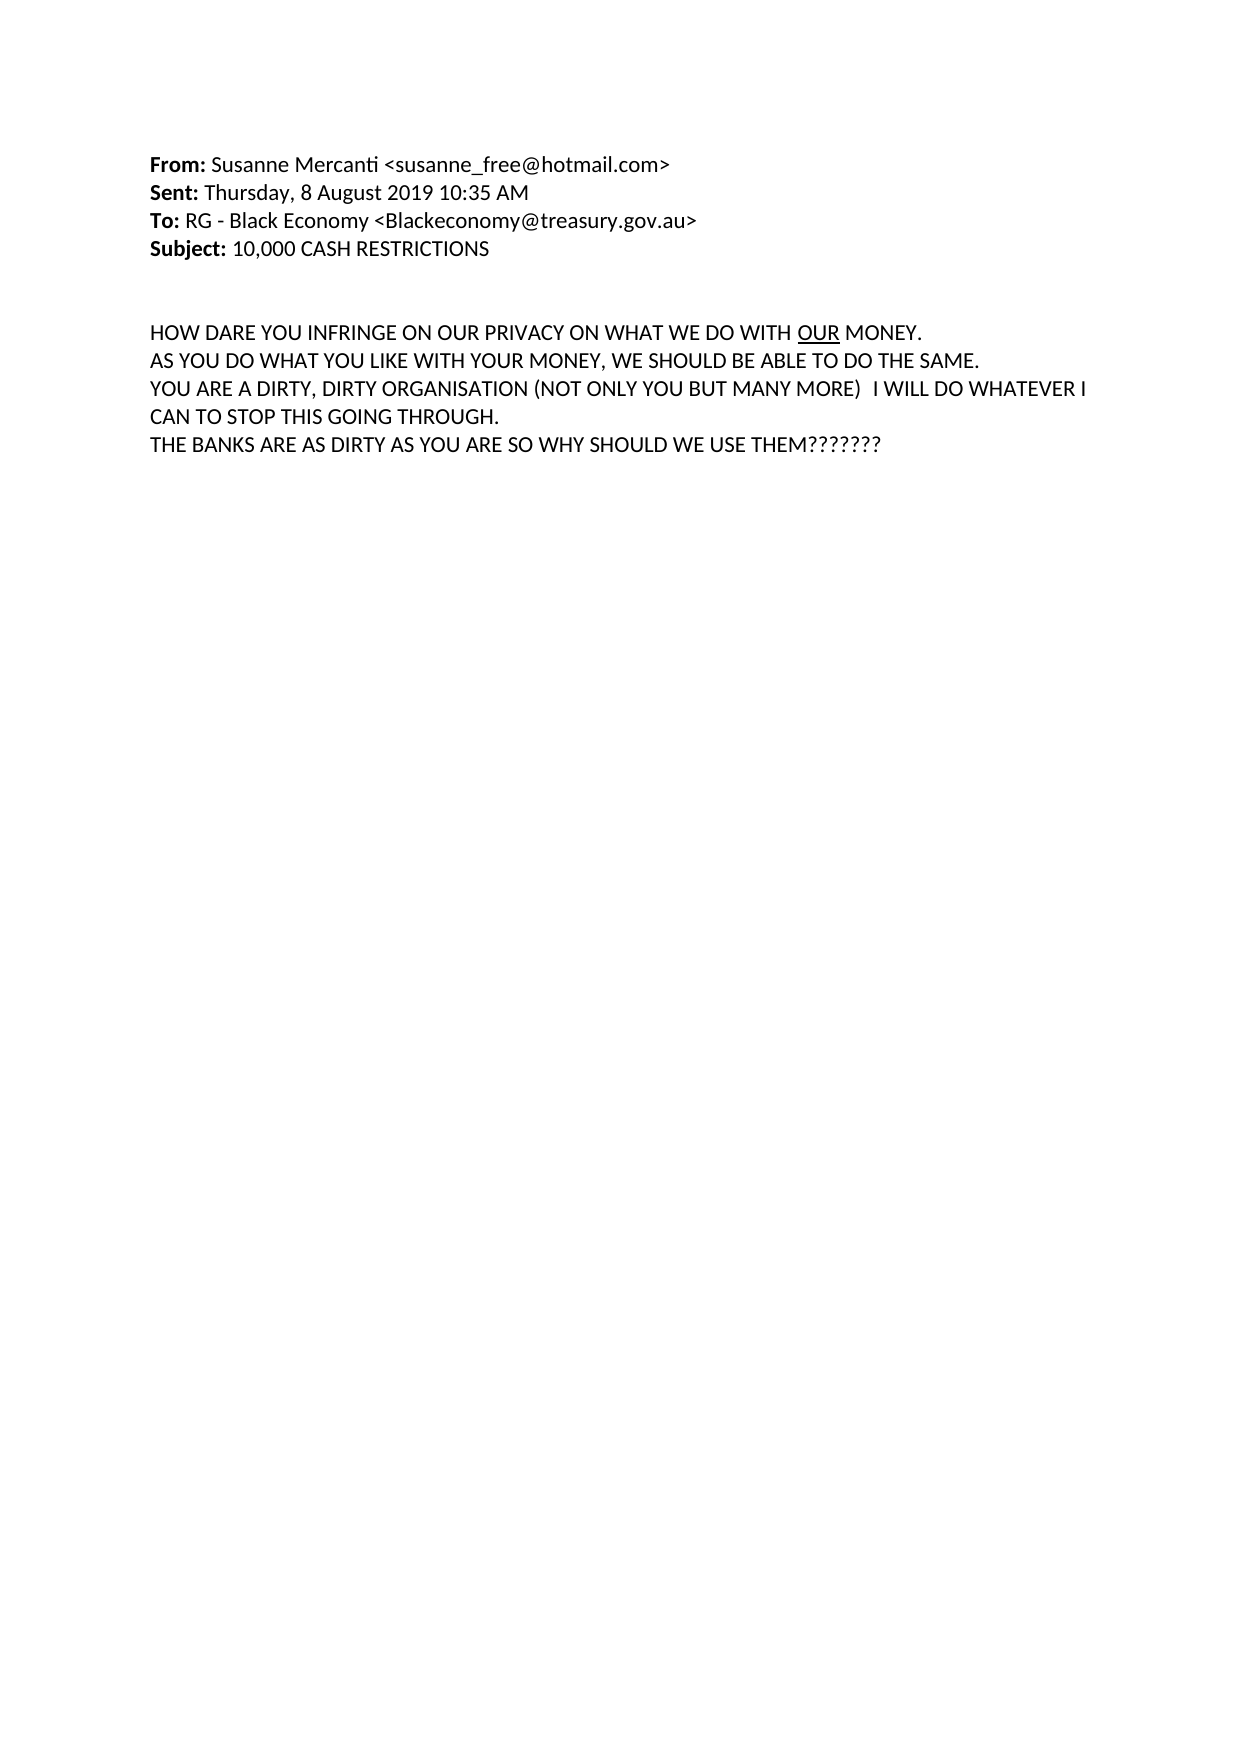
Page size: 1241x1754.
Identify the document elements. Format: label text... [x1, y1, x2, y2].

text From: Susanne Mercanti <susanne_free@hotmail.com> Sent: Thursday, 8 August 2019 10:35 AM To: RG - Black Economy <Blackeconomy@treasury.gov.au> Subject: 10,000 CASH RESTRICTIONS [150, 150, 1090, 262]
text YOU ARE A DIRTY, DIRTY ORGANISATION (NOT ONLY YOU BUT MANY MORE) I WILL DO WHATEVER I CAN TO STOP THIS GOING THROUGH. [150, 374, 1090, 430]
text THE BANKS ARE AS DIRTY AS YOU ARE SO WHY SHOULD WE USE THEM??????? [150, 430, 1090, 458]
text AS YOU DO WHAT YOU LIKE WITH YOUR MONEY, WE SHOULD BE ABLE TO DO THE SAME. [150, 346, 1090, 374]
text HOW DARE YOU INFRINGE ON OUR PRIVACY ON WHAT WE DO WITH OUR MONEY. [150, 318, 1090, 346]
